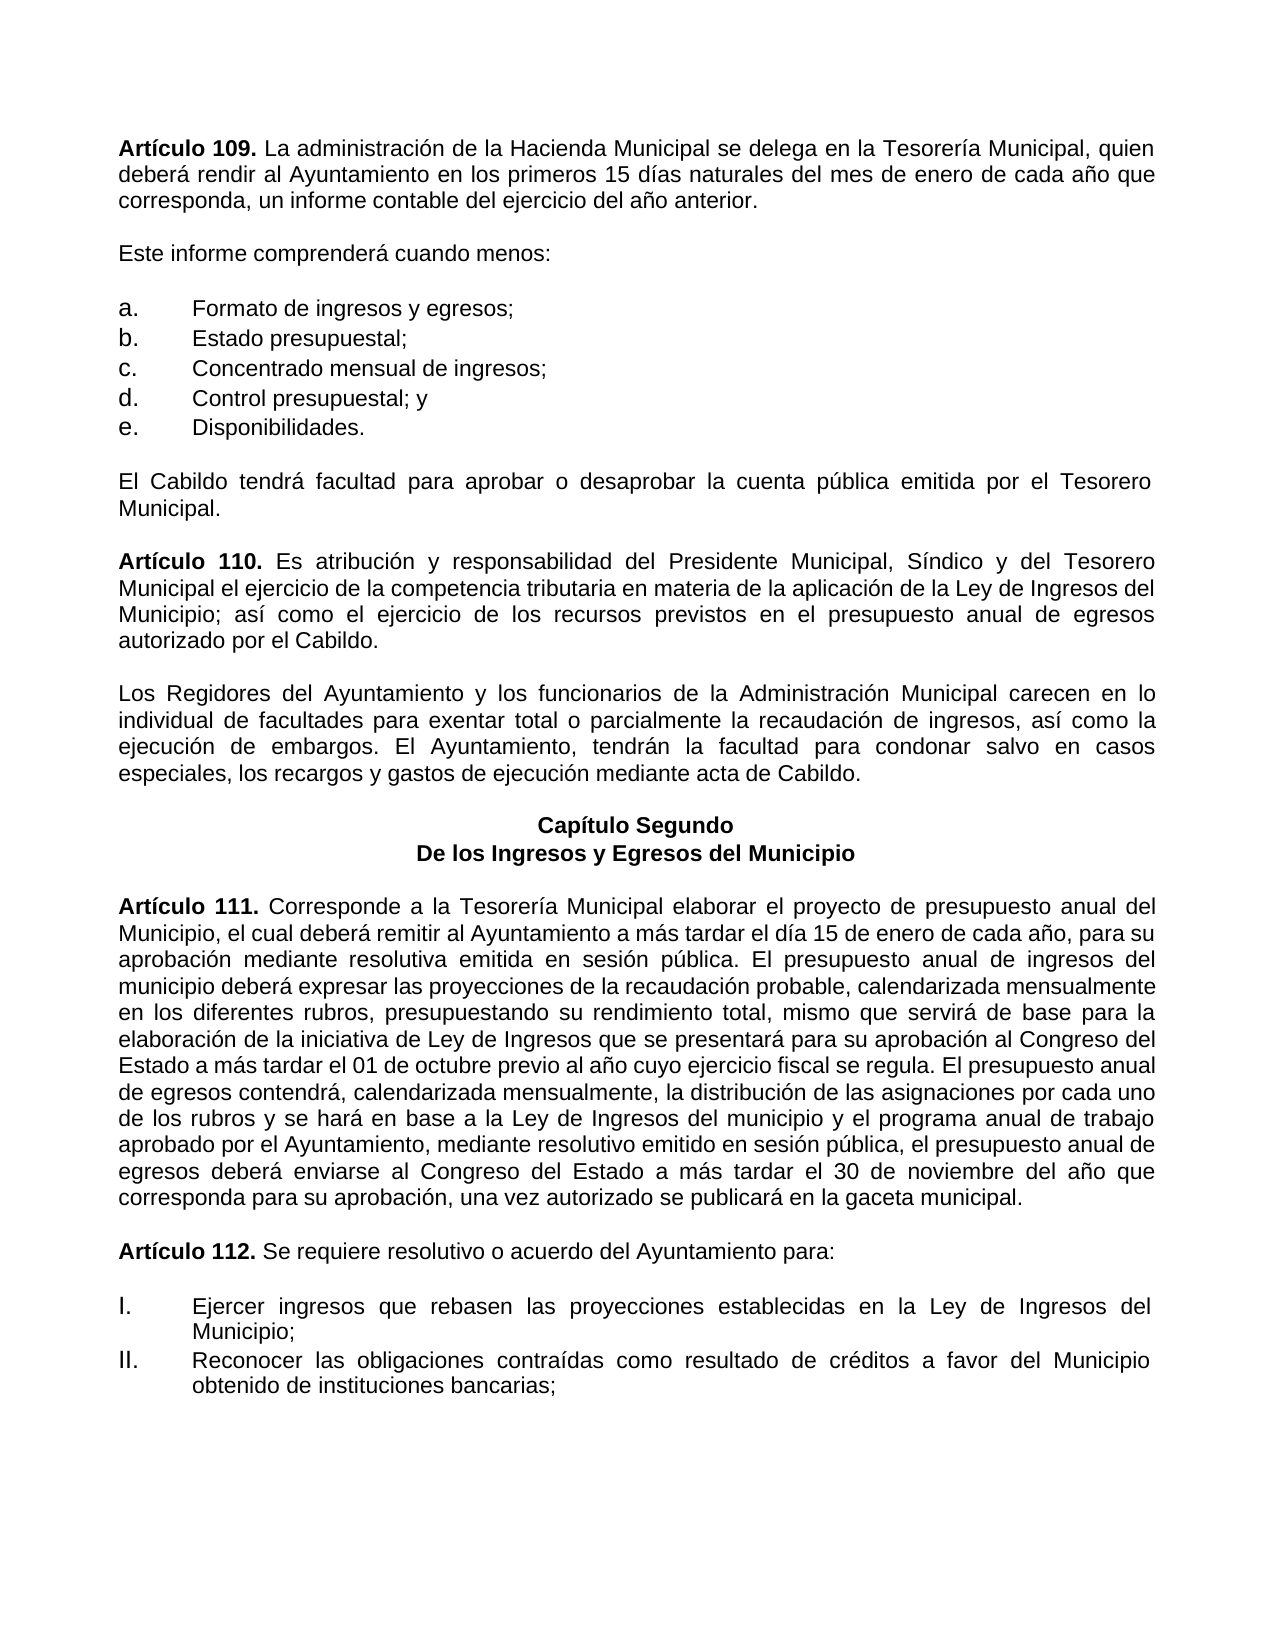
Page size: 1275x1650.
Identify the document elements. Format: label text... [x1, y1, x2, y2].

text Artículo 109. La administración de la Hacienda Municipal se delega en la Tesorería Municipal, quien deberá rendir al Ayuntamiento en los primeros 15 días naturales del mes de enero de cada año que corresponda, un informe contable del ejercicio del año anterior. [118, 134, 1156, 214]
text Municipal. [118, 494, 224, 521]
text e. Disponibilidades. [118, 412, 369, 441]
text a. Formato de ingresos y egresos; [118, 293, 518, 322]
text Artículo 110. Es atribución y responsabilidad del Presidente Municipal, Síndico y del Tesorero Municipal el ejercicio de la competencia tributaria en materia de la aplicación de la Ley de Ingresos del Municipio; así como el ejercicio de los recursos previstos en el presupuesto anual de egresos autorizado por el Cabildo. [118, 548, 1156, 654]
text d. Control presupuestal; y [118, 383, 432, 411]
text Artículo 111. Corresponde a la Tesorería Municipal elaborar el proyecto de presupuesto anual del Municipio, el cual deberá remitir al Ayuntamiento a más tardar el día 15 de enero de cada año, para su aprobación mediante resolutiva emitida en sesión pública. El presupuesto anual de ingresos del municipio deberá expresar las proyecciones de la recaudación probable, calendarizada mensualmente en los diferentes rubros, presupuestando su rendimiento total, mismo que servirá de base para la elaboración de la iniciativa de Ley de Ingresos que se presentará para su aprobación al Congreso del Estado a más tardar el 01 de octubre previo al año cuyo ejercicio fiscal se regula. El presupuesto anual de egresos contendrá, calendarizada mensualmente, la distribución de las asignaciones por cada uno de los rubros y se hará en base a la Ley de Ingresos del municipio y el programa anual de trabajo aprobado por el Ayuntamiento, mediante resolutivo emitido en sesión pública, el presupuesto anual de egresos deberá enviarse al Congreso del Estado a más tardar el 30 de noviembre del año que corresponda para su aprobación, una vez autorizado se publicará en la gaceta municipal. [118, 893, 1156, 1211]
text Capítulo Segundo [533, 812, 737, 838]
text II. Reconocer las obligaciones contraídas como resultado de créditos a favor del Municipio obtenido de instituciones bancarias; [118, 1348, 1155, 1398]
text c. Concentrado mensual de ingresos; [118, 353, 551, 382]
text Artículo 112. Se requiere resolutivo o acuerdo del Ayuntamiento para: [118, 1238, 839, 1264]
text Este informe comprenderá cuando menos: [118, 240, 556, 267]
text b. Estado presupuestal; [118, 323, 411, 352]
text De los Ingresos y Egresos del Municipio [412, 840, 859, 866]
text I. Ejercer ingresos que rebasen las proyecciones establecidas en la Ley de Ingresos del [118, 1291, 1156, 1320]
text Municipio; [188, 1320, 299, 1345]
text El Cabildo tendrá facultad para aprobar o desaprobar la cuenta pública emitida por el Tesorero [118, 468, 1155, 494]
text Los Regidores del Ayuntamiento y los funcionarios de la Administración Municipal carecen en lo individual de facultades para exentar total o parcialmente la recaudación de ingresos, así como la ejecución de embargos. El Ayuntamiento, tendrán la facultad para condonar salvo en casos especiales, los recargos y gastos de ejecución mediante acta de Cabildo. [118, 680, 1156, 786]
